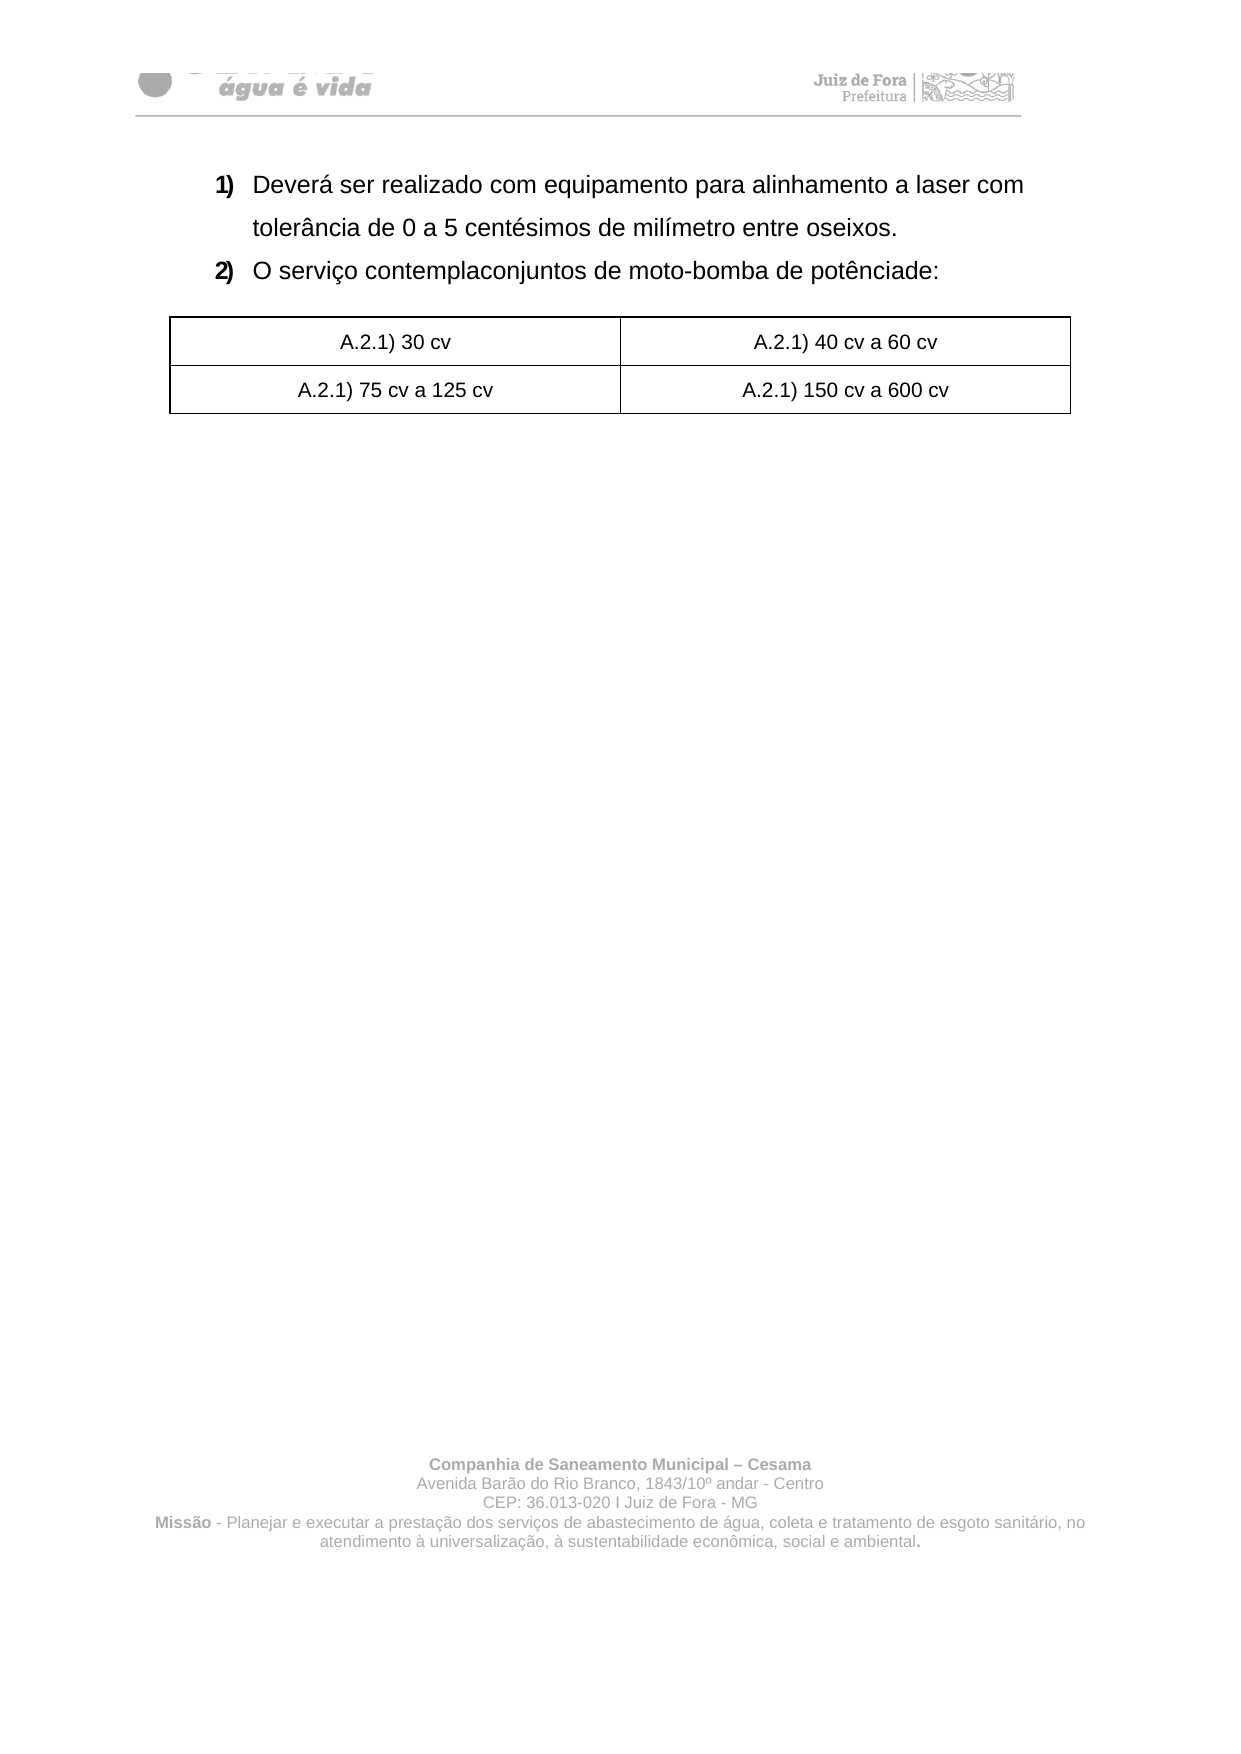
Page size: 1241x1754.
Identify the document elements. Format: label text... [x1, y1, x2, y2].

picture [135, 73, 1022, 117]
list O serviço contemplaconjuntos de moto-bomba de potênciade: [214, 256, 1105, 285]
table_cell A.2.1) 75 cv a 125 cv [171, 366, 620, 413]
table_cell A.2.1) 150 cv a 600 cv [621, 366, 1070, 413]
table_header A.2.1) 40 cv a 60 cv [621, 318, 1070, 365]
table_header A.2.1) 30 cv [171, 318, 620, 365]
list Deverá ser realizado com equipamento para alinhamento a laser com tolerância de 0 a 5 centésimos de milímetro entre oseixos. [215, 170, 1063, 242]
